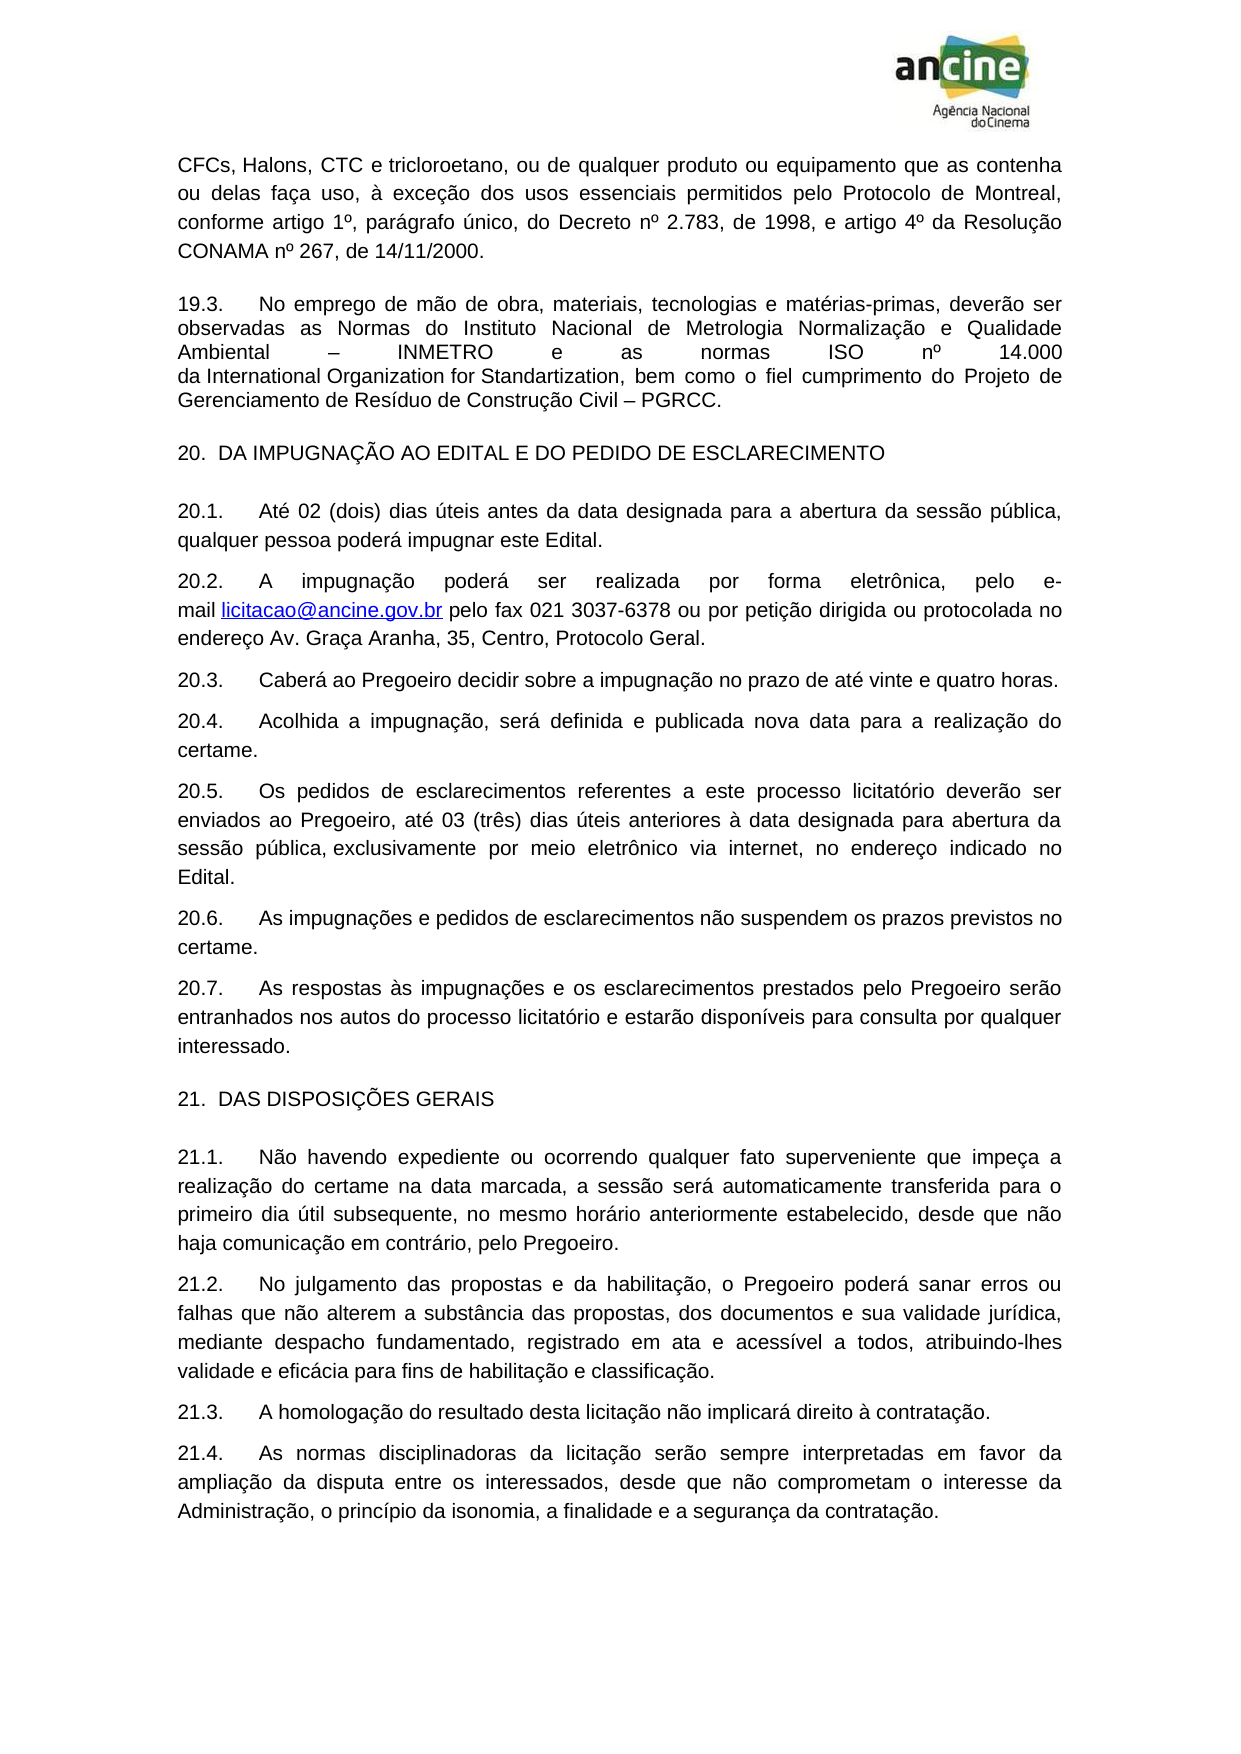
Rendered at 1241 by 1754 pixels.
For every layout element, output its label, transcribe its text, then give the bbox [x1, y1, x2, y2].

text 20.1. Até 02 (dois) dias úteis antes da data designada para a abertura da sessão pública, qualquer pessoa poderá impugnar este Edital. [177, 494, 1063, 551]
text 20.7. As respostas às impugnações e os esclarecimentos prestados pelo Pregoeiro serão entranhados nos autos do processo licitatório e estarão disponíveis para consulta por qualquer interessado. [177, 971, 1063, 1058]
text 20.6. As impugnações e pedidos de esclarecimentos não suspendem os prazos previstos no certame. [177, 901, 1063, 959]
text 20.5. Os pedidos de esclarecimentos referentes a este processo licitatório deverão ser enviados ao Pregoeiro, até 03 (três) dias úteis anteriores à data designada para abertura da sessão pública, exclusivamente por meio eletrônico via internet, no endereço indicado no Edital. [177, 774, 1063, 889]
text 20.3. Caberá ao Pregoeiro decidir sobre a impugnação no prazo de até vinte e quatro horas. [177, 663, 1063, 691]
text 20.2. A impugnação poderá ser realizada por forma eletrônica, pelo e-mail licitacao@ancine.gov.br pelo fax 021 3037-6378 ou por petição dirigida ou protocolada no endereço Av. Graça Aranha, 35, Centro, Protocolo Geral. [177, 564, 1063, 650]
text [177, 148, 1063, 263]
text 21.2. No julgamento das propostas e da habilitação, o Pregoeiro poderá sanar erros ou falhas que não alterem a substância das propostas, dos documentos e sua validade jurídica, mediante despacho fundamentado, registrado em ata e acessível a todos, atribuindo-lhes validade e eficácia para fins de habilitação e classificação. [177, 1267, 1063, 1382]
text 21.1. Não havendo expediente ou ocorrendo qualquer fato superveniente que impeça a realização do certame na data marcada, a sessão será automaticamente transferida para o primeiro dia útil subsequente, no mesmo horário anteriormente estabelecido, desde que não haja comunicação em contrário, pelo Pregoeiro. [177, 1140, 1063, 1255]
text 20.4. Acolhida a impugnação, será definida e publicada nova data para a realização do certame. [177, 704, 1063, 761]
text 19.3. No emprego de mão de obra, materiais, tecnologias e matérias-primas, deverão ser observadas as Normas do Instituto Nacional de Metrologia Normalização e Qualidade Ambiental – INMETRO e as normas ISO nº 14.000 da International Organization for Standartization, bem como o fiel cumprimento do Projeto de Gerenciamento de Resíduo de Construção Civil – PGRCC. [177, 292, 1063, 412]
text 20. DA IMPUGNAÇÃO AO EDITAL E DO PEDIDO DE ESCLARECIMENTO [177, 441, 1063, 465]
text 21. DAS DISPOSIÇÕES GERAIS [177, 1087, 1063, 1111]
picture [891, 30, 1039, 132]
text 21.3. A homologação do resultado desta licitação não implicará direito à contratação. [177, 1395, 1063, 1424]
text 21.4. As normas disciplinadoras da licitação serão sempre interpretadas em favor da ampliação da disputa entre os interessados, desde que não comprometam o interesse da Administração, o princípio da isonomia, a finalidade e a segurança da contratação. [177, 1436, 1063, 1522]
